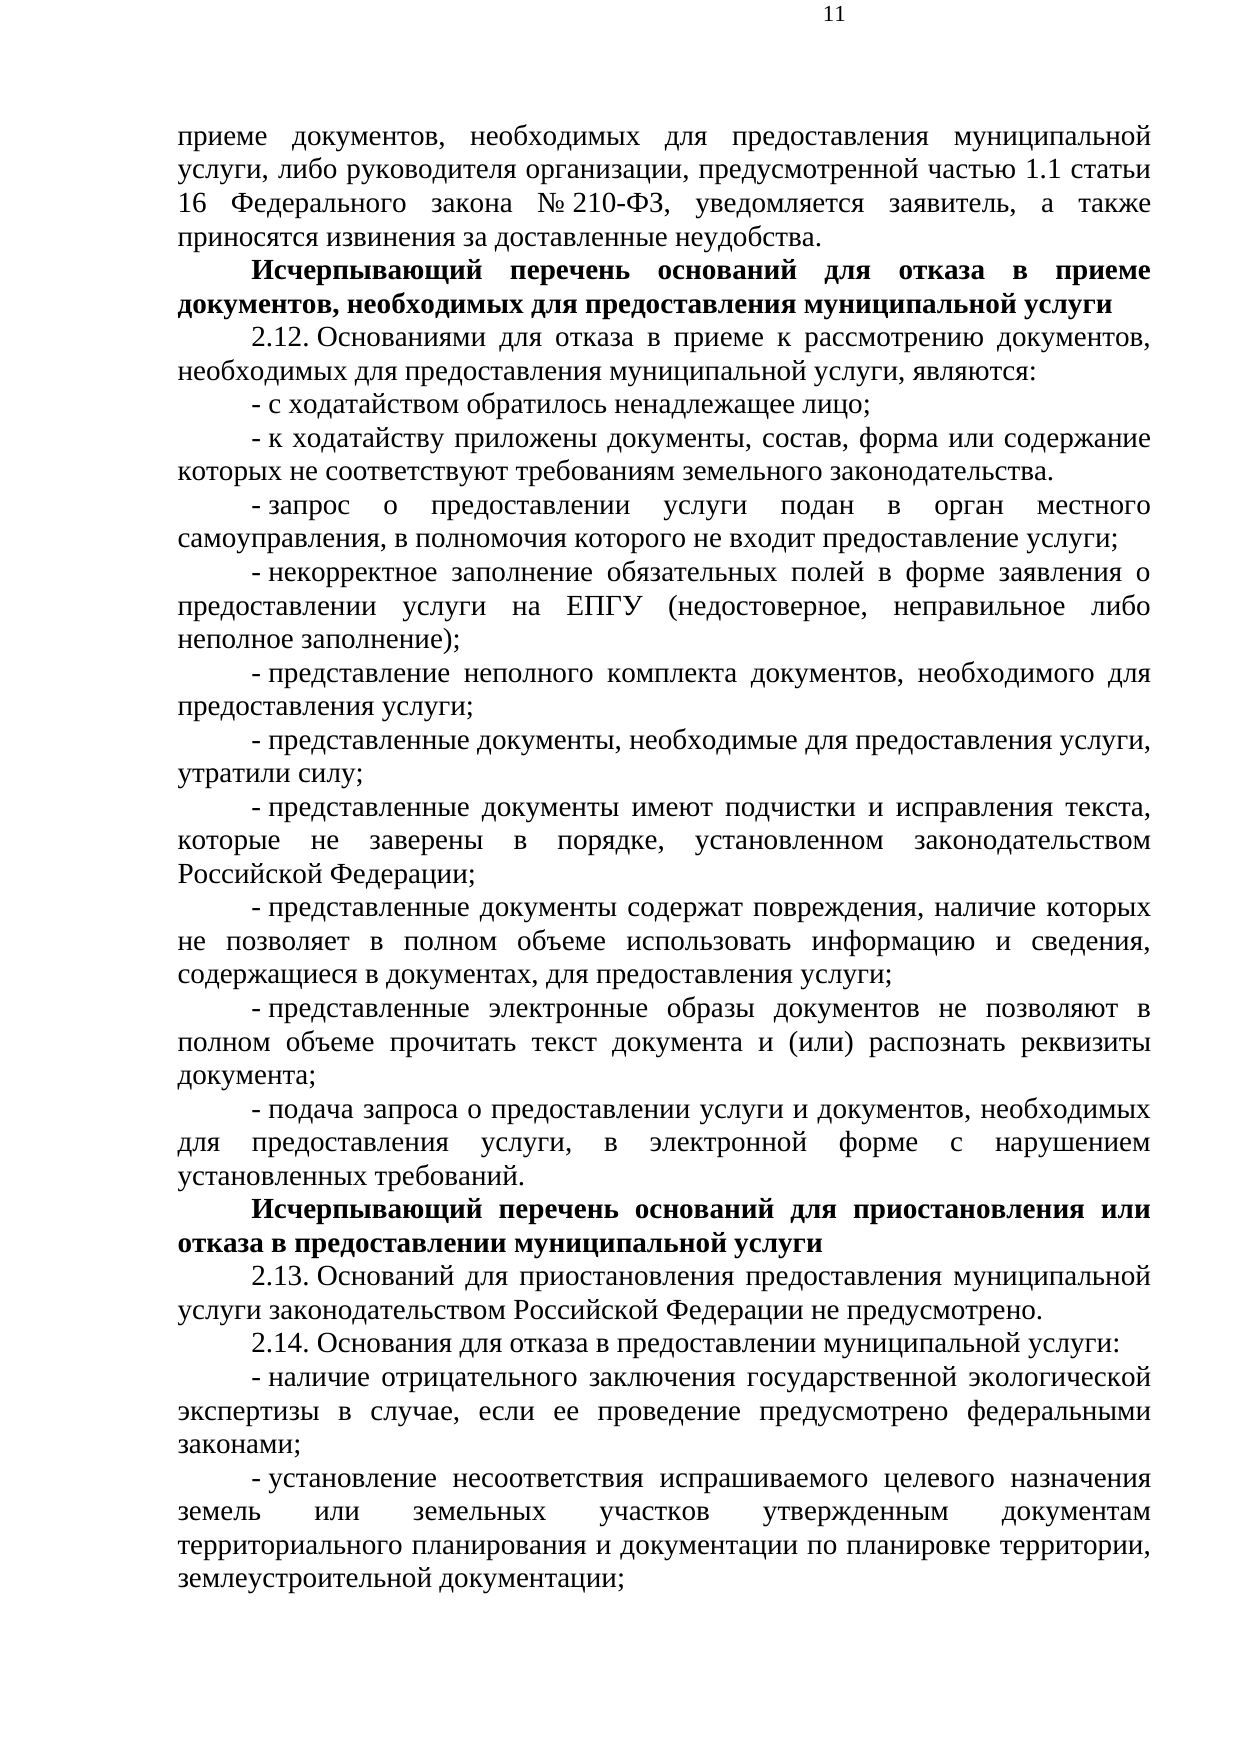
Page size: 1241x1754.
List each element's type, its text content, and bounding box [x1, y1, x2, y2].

text Исчерпывающий перечень оснований для отказа в приеме документов, необходимых для предоставления муниципальной услуги [177, 252, 1152, 319]
text - установление несоответствия испрашиваемого целевого назначения земель или земельных участков утвержденным документам территориального планирования и документации по планировке территории, землеустроительной документации; [177, 1460, 1152, 1594]
text - запрос о предоставлении услуги подан в орган местного самоуправления, в полномочия которого не входит предоставление услуги; [177, 487, 1152, 554]
text Исчерпывающий перечень оснований для приостановления или отказа в предоставлении муниципальной услуги [177, 1191, 1152, 1258]
text - подача запроса о предоставлении услуги и документов, необходимых для предоставления услуги, в электронной форме с нарушением установленных требований. [177, 1091, 1152, 1191]
text - наличие отрицательного заключения государственной экологической экспертизы в случае, если ее проведение предусмотрено федеральными законами; [177, 1359, 1152, 1460]
text - представленные документы имеют подчистки и исправления текста, которые не заверены в порядке, установленном законодательством Российской Федерации; [177, 789, 1152, 889]
text - к ходатайству приложены документы, состав, форма или содержание которых не соответствуют требованиям земельного законодательства. [177, 420, 1152, 487]
text - представленные документы, необходимые для предоставления услуги, утратили силу; [177, 722, 1152, 789]
text - некорректное заполнение обязательных полей в форме заявления о предоставлении услуги на ЕПГУ (недостоверное, неправильное либо неполное заполнение); [177, 554, 1152, 655]
text - с ходатайством обратилось ненадлежащее лицо; [177, 386, 1152, 420]
text 2.13. Оснований для приостановления предоставления муниципальной услуги законодательством Российской Федерации не предусмотрено. [177, 1258, 1152, 1326]
text - представленные электронные образы документов не позволяют в полном объеме прочитать текст документа и (или) распознать реквизиты документа; [177, 990, 1152, 1091]
text - представленные документы содержат повреждения, наличие которых не позволяет в полном объеме использовать информацию и сведения, содержащиеся в документах, для предоставления услуги; [177, 889, 1152, 990]
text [177, 118, 1152, 252]
text - представление неполного комплекта документов, необходимого для предоставления услуги; [177, 655, 1152, 722]
text 2.14. Основания для отказа в предоставлении муниципальной услуги: [177, 1326, 1152, 1359]
text 2.12. Основаниями для отказа в приеме к рассмотрению документов, необходимых для предоставления муниципальной услуги, являются: [177, 319, 1152, 386]
